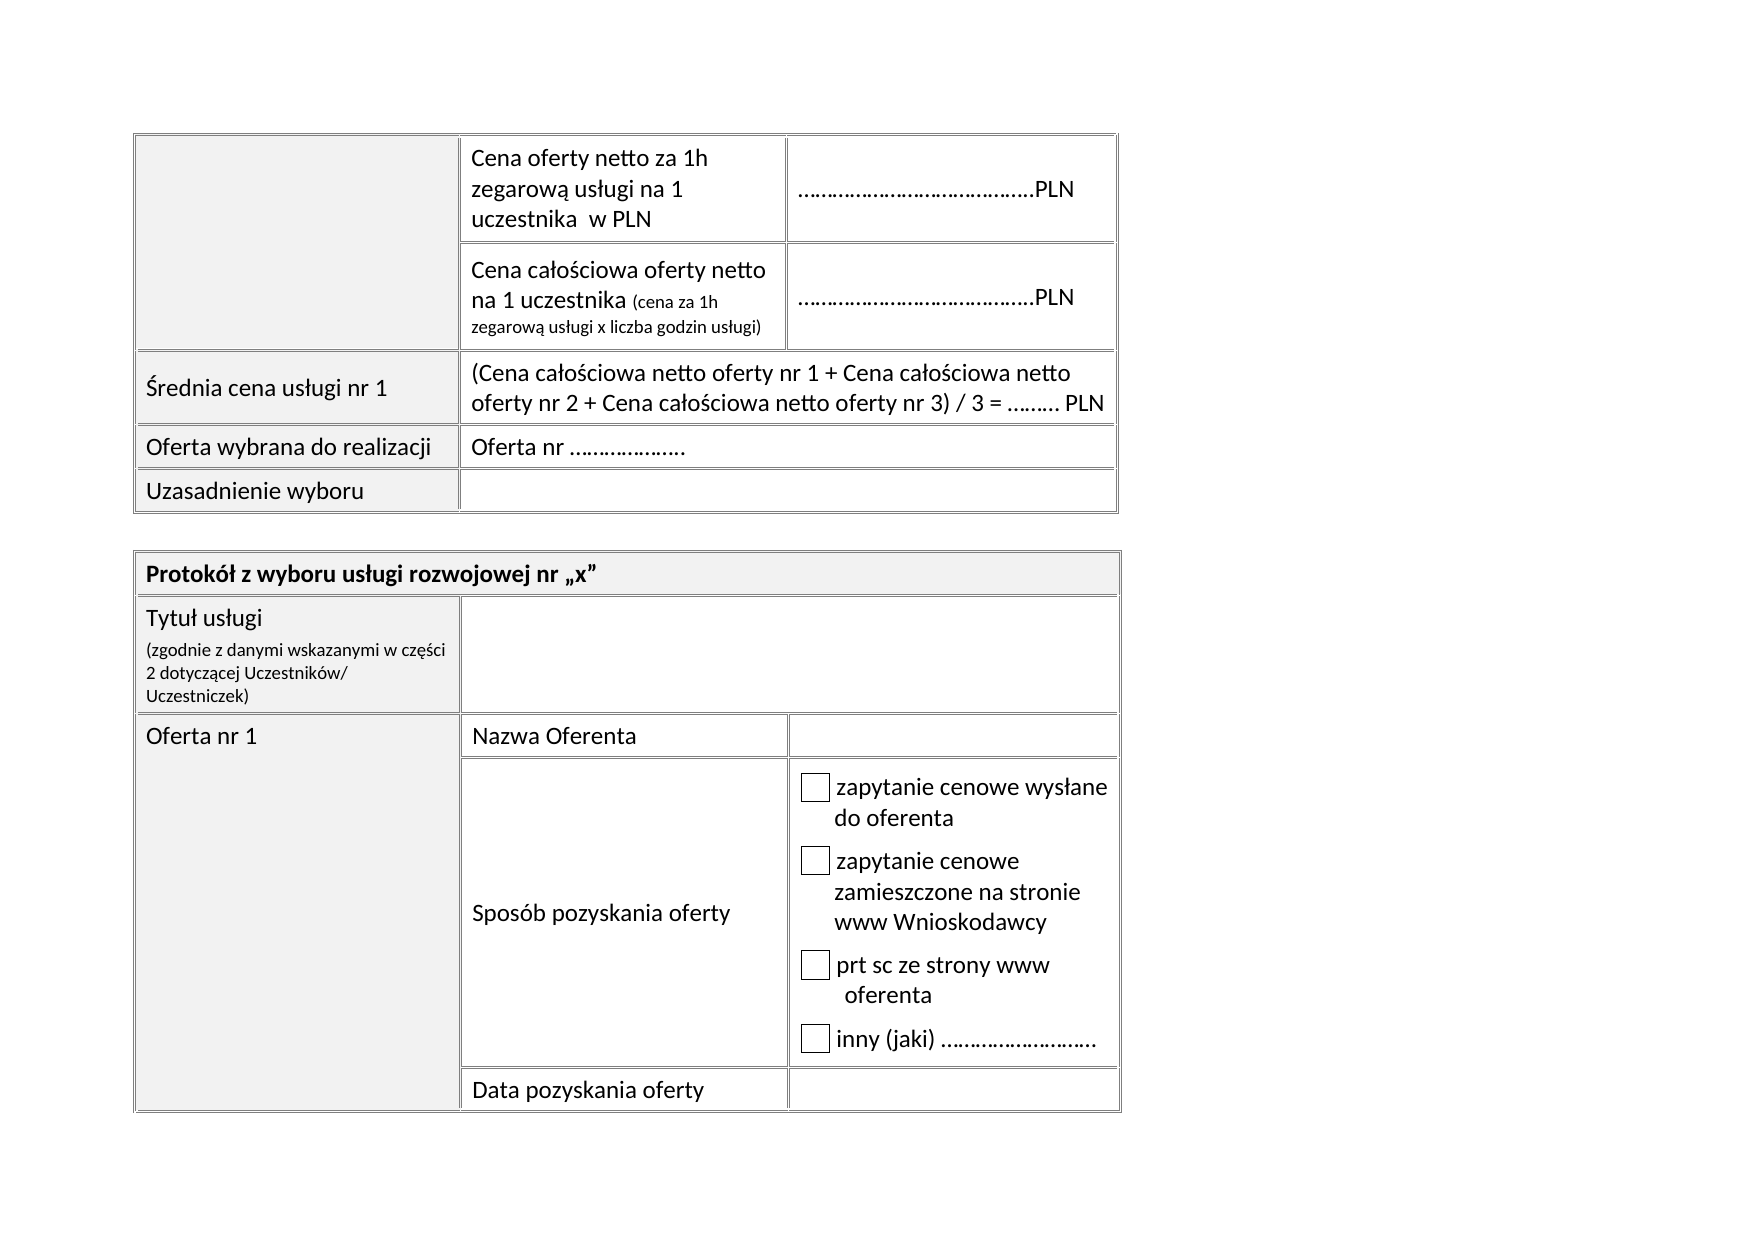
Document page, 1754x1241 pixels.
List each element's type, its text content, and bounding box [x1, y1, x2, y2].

table_cell [789, 1066, 1119, 1110]
table_cell zapytanie cenowe wysłane do oferenta zapytanie cenowe zamieszczone na stronie www Wnioskodawcy prt sc ze strony www oferenta inny (jaki) ……………………… [789, 756, 1121, 1066]
table_cell Cena oferty netto za 1h zegarową usługi na 1 uczestnika w PLN [460, 134, 787, 241]
table_cell Cena całościowa oferty netto na 1 uczestnika (cena za 1h zegarową usługi x liczba godzin usługi) [461, 244, 785, 348]
table_cell Uzasadnienie wyboru [135, 467, 460, 511]
table_header Protokół z wyboru usługi rozwojowej nr „x” [136, 553, 1119, 594]
table_cell [461, 594, 1121, 712]
table_cell Oferta nr 1 [136, 712, 461, 1110]
table_cell …………………………………..PLN [787, 133, 1117, 241]
table_cell Średnia cena usługi nr 1 [136, 349, 458, 423]
table_cell …………………………………..PLN [788, 241, 1116, 348]
table_cell Tytuł usługi (zgodnie z danymi wskazanymi w części 2 dotyczącej Uczestników/ Uczestniczek) [135, 594, 461, 712]
table_cell [790, 712, 1119, 756]
table_cell Data pozyskania oferty [461, 1066, 789, 1110]
table_cell Oferta wybrana do realizacji [135, 423, 460, 467]
table_cell Oferta nr ……………….. [460, 423, 1117, 467]
table_cell Sposób pozyskania oferty [462, 759, 787, 1066]
table_cell Nazwa Oferenta [462, 715, 787, 756]
table_cell (Cena całościowa netto oferty nr 1 + Cena całościowa netto oferty nr 2 + Cena całościowa netto oferty nr 3) / 3 = ……… PLN [461, 349, 1116, 423]
table_cell [460, 467, 1117, 511]
